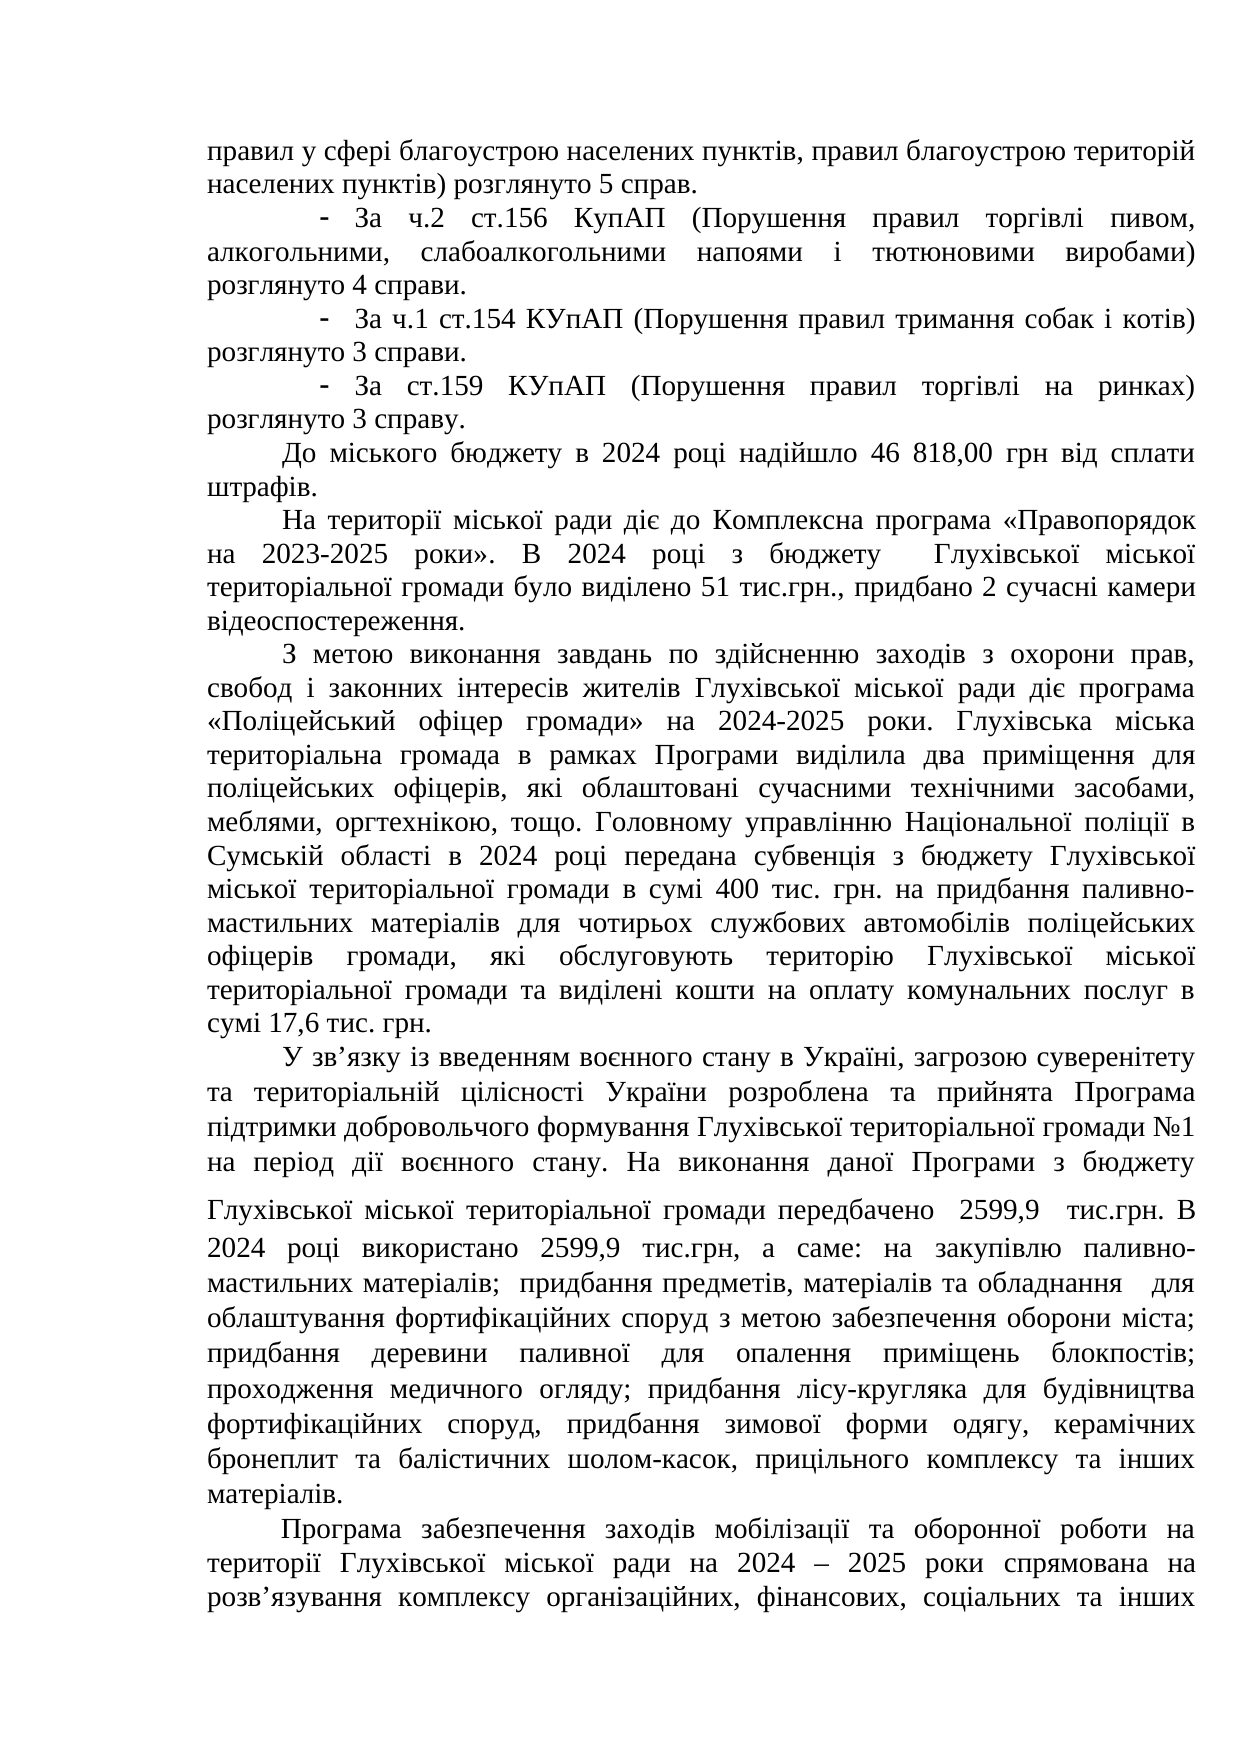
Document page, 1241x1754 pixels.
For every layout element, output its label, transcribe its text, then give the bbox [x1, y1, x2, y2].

text На території міської ради діє до Комплексна програма «Правопорядок на 2023-2025 роки». В 2024 році з бюджету Глухівської міської територіальної громади було виділено 51 тис.грн., придбано 2 сучасні камери відеоспостереження. [207, 502, 1196, 636]
text З метою виконання завдань по здійсненню заходів з охорони прав, свобод і законних інтересів жителів Глухівської міської ради діє програма «Поліцейський офіцер громади» на 2024-2025 роки. Глухівська міська територіальна громада в рамках Програми виділила два приміщення для поліцейських офіцерів, які облаштовані сучасними технічними засобами, меблями, оргтехнікою, тощо. Головному управлінню Національної поліції в Сумській області в 2024 році передана субвенція з бюджету Глухівської міської територіальної громади в сумі 400 тис. грн. на придбання паливно-мастильних матеріалів для чотирьох службових автомобілів поліцейських офіцерів громади, які обслуговують територію Глухівської міської територіальної громади та виділені кошти на оплату комунальних послуг в сумі 17,6 тис. грн. [207, 636, 1196, 1039]
list За ч.1 ст.154 КУпАП (Порушення правил тримання собак і котів) розглянуто 3 справи. [207, 301, 1196, 368]
list За ч.2 ст.156 КупАП (Порушення правил торгівлі пивом, алкогольними, слабоалкогольними напоями і тютюновими виробами) розглянуто 4 справи. [207, 200, 1196, 301]
list За ст.159 КУпАП (Порушення правил торгівлі на ринках) розглянуто 3 справу. [207, 368, 1196, 435]
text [207, 1512, 1196, 1612]
text У зв’язку із введенням воєнного стану в Україні, загрозою суверенітету та територіальній цілісності України розроблена та прийнята Програма підтримки добровольчого формування Глухівської територіальної громади №1 на період дії воєнного стану. На виконання даної Програми з бюджету Глухівської міської територіальної громади передбачено 2599,9 тис.грн. В 2024 році використано 2599,9 тис.грн, а саме: на закупівлю паливно-мастильних матеріалів; придбання предметів, матеріалів та обладнання для облаштування фортифікаційних споруд з метою забезпечення оборони міста; придбання деревини паливної для опалення приміщень блокпостів; проходження медичного огляду; придбання лісу-кругляка для будівництва фортифікаційних споруд, придбання зимової форми одягу, керамічних бронеплит та балістичних шолом-касок, прицільного комплексу та інших матеріалів. [207, 1039, 1196, 1510]
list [207, 133, 1196, 200]
text До міського бюджету в 2024 році надійшло 46 818,00 грн від сплати штрафів. [207, 435, 1196, 502]
